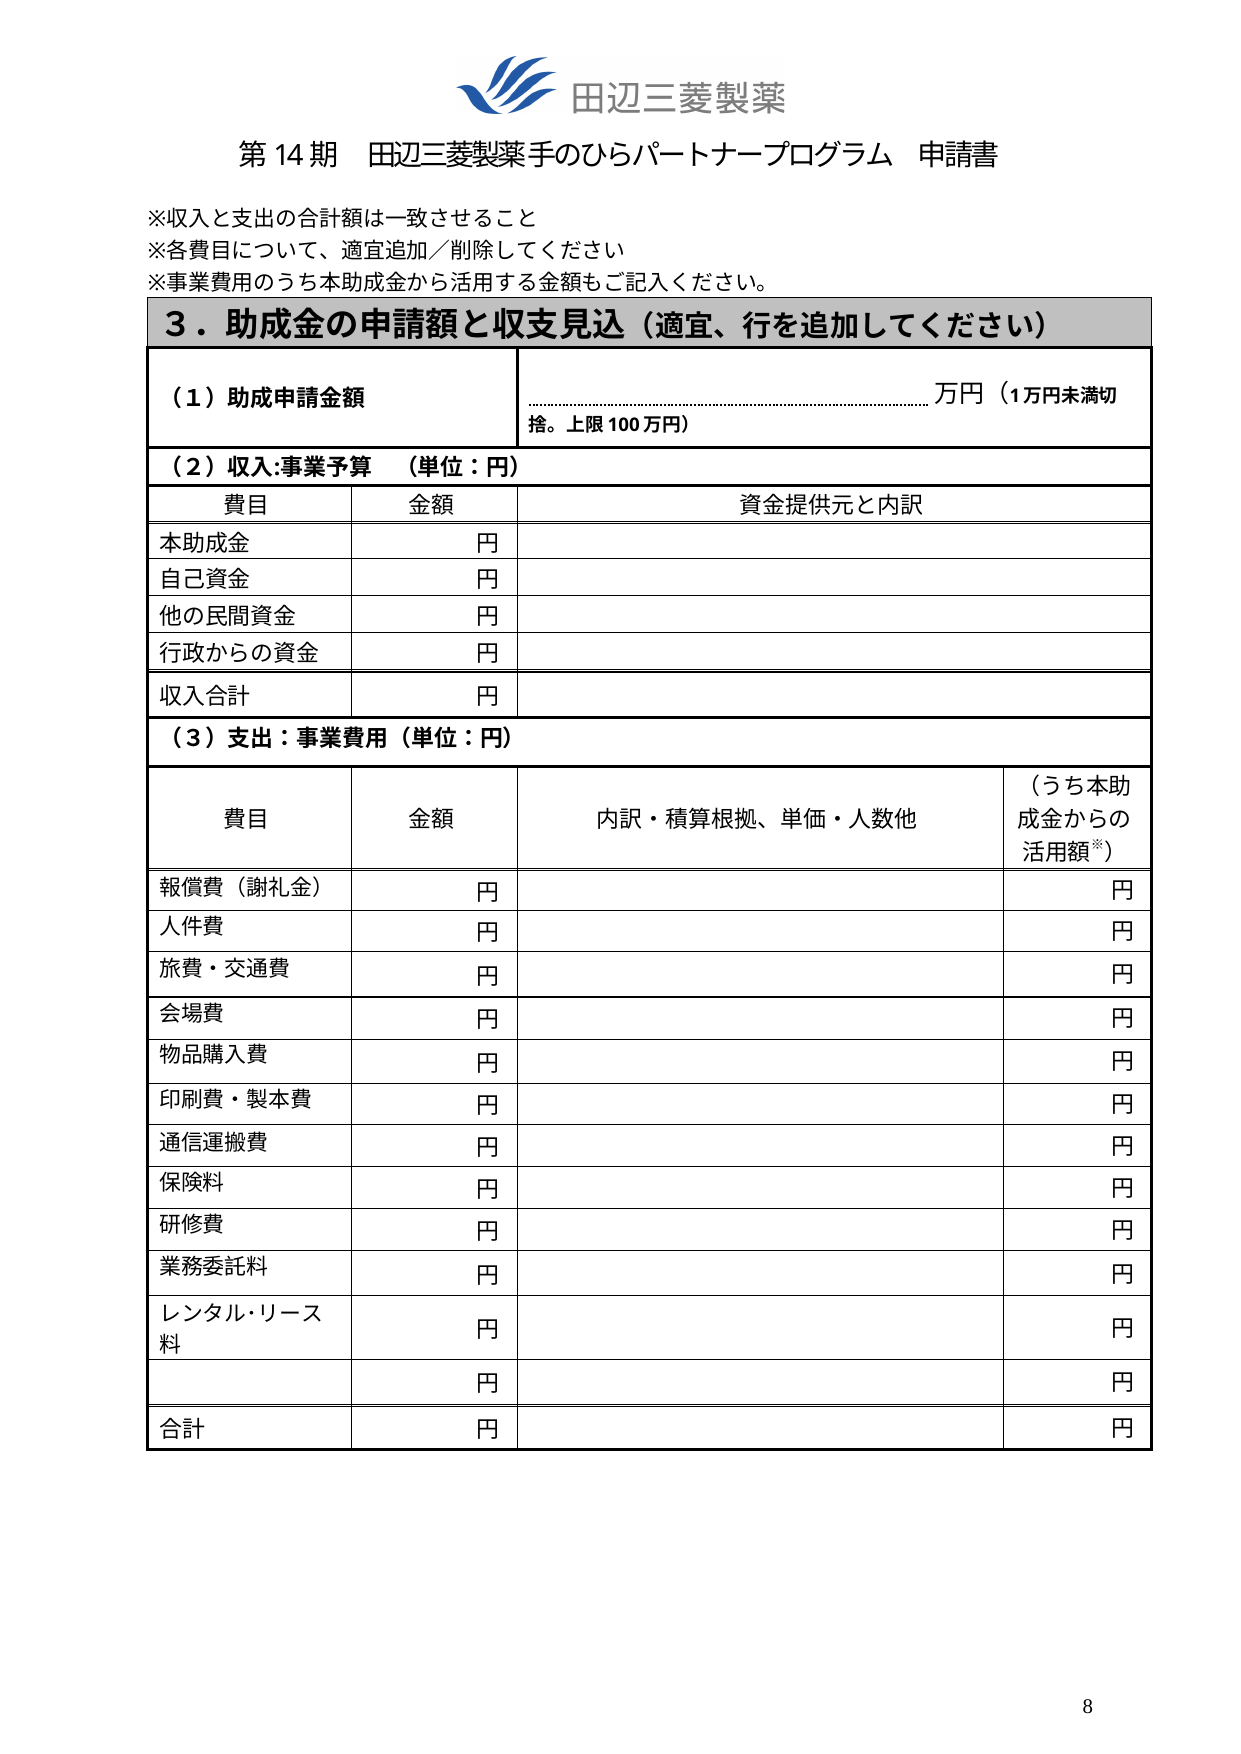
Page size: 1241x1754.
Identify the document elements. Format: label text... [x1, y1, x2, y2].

table_header ３．助成金の申請額と収支見込（適宜、行を追加してください） [148, 298, 1151, 346]
table_cell 旅費・交通費 [149, 952, 351, 996]
table_cell 円 [1004, 1209, 1150, 1250]
table_cell 円 [1004, 998, 1150, 1038]
table_cell 他の民間資金 [149, 596, 351, 632]
table_cell 円 [352, 559, 517, 595]
table_cell 費目 [149, 487, 351, 521]
picture [456, 56, 785, 114]
table_cell 円 [352, 998, 517, 1038]
table_cell 物品購入費 [149, 1040, 351, 1082]
table_cell （３）支出：事業費用（単位：円） [149, 719, 1150, 764]
table_cell [518, 1084, 1003, 1124]
table_cell 印刷費・製本費 [149, 1084, 351, 1124]
table_cell 円 [1004, 1360, 1150, 1404]
text ※各費目について、適宜追加／削除してください [148, 233, 1092, 265]
table_cell [518, 1125, 1003, 1166]
table_cell [518, 633, 1150, 669]
table_cell [518, 559, 1150, 595]
table_cell （２）収入:事業予算 （単位：円） [149, 449, 1150, 484]
table_cell 円 [1004, 911, 1150, 951]
table_cell 円 [1004, 1084, 1150, 1124]
table_cell 会場費 [149, 998, 351, 1038]
table_cell 円 [352, 1167, 517, 1208]
table_cell 円 [352, 871, 517, 910]
table_cell 万円（1万円未満切捨。上限100万円） [519, 349, 1150, 446]
table_cell 円 [352, 1084, 517, 1124]
table_cell [518, 871, 1003, 910]
table_cell 円 [352, 1296, 517, 1359]
table_cell 円 [1004, 871, 1150, 910]
table_cell 円 [352, 1209, 517, 1250]
table_cell 内訳・積算根拠、単価・人数他 [518, 768, 1003, 867]
text ※事業費用のうち本助成金から活用する金額もご記入ください。 [148, 265, 1092, 297]
table_cell 通信運搬費 [149, 1125, 351, 1166]
table_cell 業務委託料 [149, 1251, 351, 1295]
text ※収入と支出の合計額は一致させること [148, 201, 1092, 233]
table_cell 円 [352, 596, 517, 632]
table_cell [518, 596, 1150, 632]
table_cell 円 [1004, 1251, 1150, 1295]
table_cell 合計 [149, 1407, 351, 1447]
table_cell 円 [1004, 1296, 1150, 1359]
table_cell [149, 1360, 351, 1404]
table_cell 円 [352, 1125, 517, 1166]
table_cell 行政からの資金 [149, 633, 351, 669]
table_cell 円 [1004, 952, 1150, 996]
table_cell [518, 1209, 1003, 1250]
table_cell 円 [352, 1040, 517, 1082]
table_cell 本助成金 [149, 524, 351, 558]
table_cell 資金提供元と内訳 [518, 487, 1150, 521]
table_cell 円 [352, 952, 517, 996]
table_cell 円 [1004, 1167, 1150, 1208]
table_cell [518, 1040, 1003, 1082]
table_cell 金額 [352, 768, 517, 867]
table_cell 自己資金 [149, 559, 351, 595]
table_cell 円 [1004, 1125, 1150, 1166]
table_cell 円 [352, 1360, 517, 1404]
table_cell レンタル･リース料 [149, 1296, 351, 1359]
table_cell 保険料 [149, 1167, 351, 1208]
table_cell [518, 524, 1150, 558]
table_cell 費目 [149, 768, 351, 867]
table_cell 円 [352, 673, 517, 716]
table_cell [518, 673, 1150, 716]
table_cell 金額 [352, 487, 517, 521]
table_cell [518, 1296, 1003, 1359]
table_cell 研修費 [149, 1209, 351, 1250]
table_cell 円 [352, 1251, 517, 1295]
table_cell [518, 1251, 1003, 1295]
table_cell [518, 998, 1003, 1038]
table_cell [518, 952, 1003, 996]
table_cell （うち本助成金からの活用額※） [1004, 768, 1150, 867]
table_cell 円 [352, 524, 517, 558]
table_cell 円 [1004, 1040, 1150, 1082]
table_cell 人件費 [149, 911, 351, 951]
table_cell 報償費（謝礼金） [149, 871, 351, 910]
table_cell [518, 1407, 1003, 1447]
table_cell 円 [352, 633, 517, 669]
table_cell 円 [1004, 1407, 1150, 1447]
table_cell 円 [352, 1407, 517, 1447]
table_cell [518, 1167, 1003, 1208]
table_cell （１）助成申請金額 [149, 349, 516, 446]
table_cell [518, 911, 1003, 951]
table_cell [518, 1360, 1003, 1404]
table_cell 円 [352, 911, 517, 951]
table_cell 収入合計 [149, 673, 351, 716]
